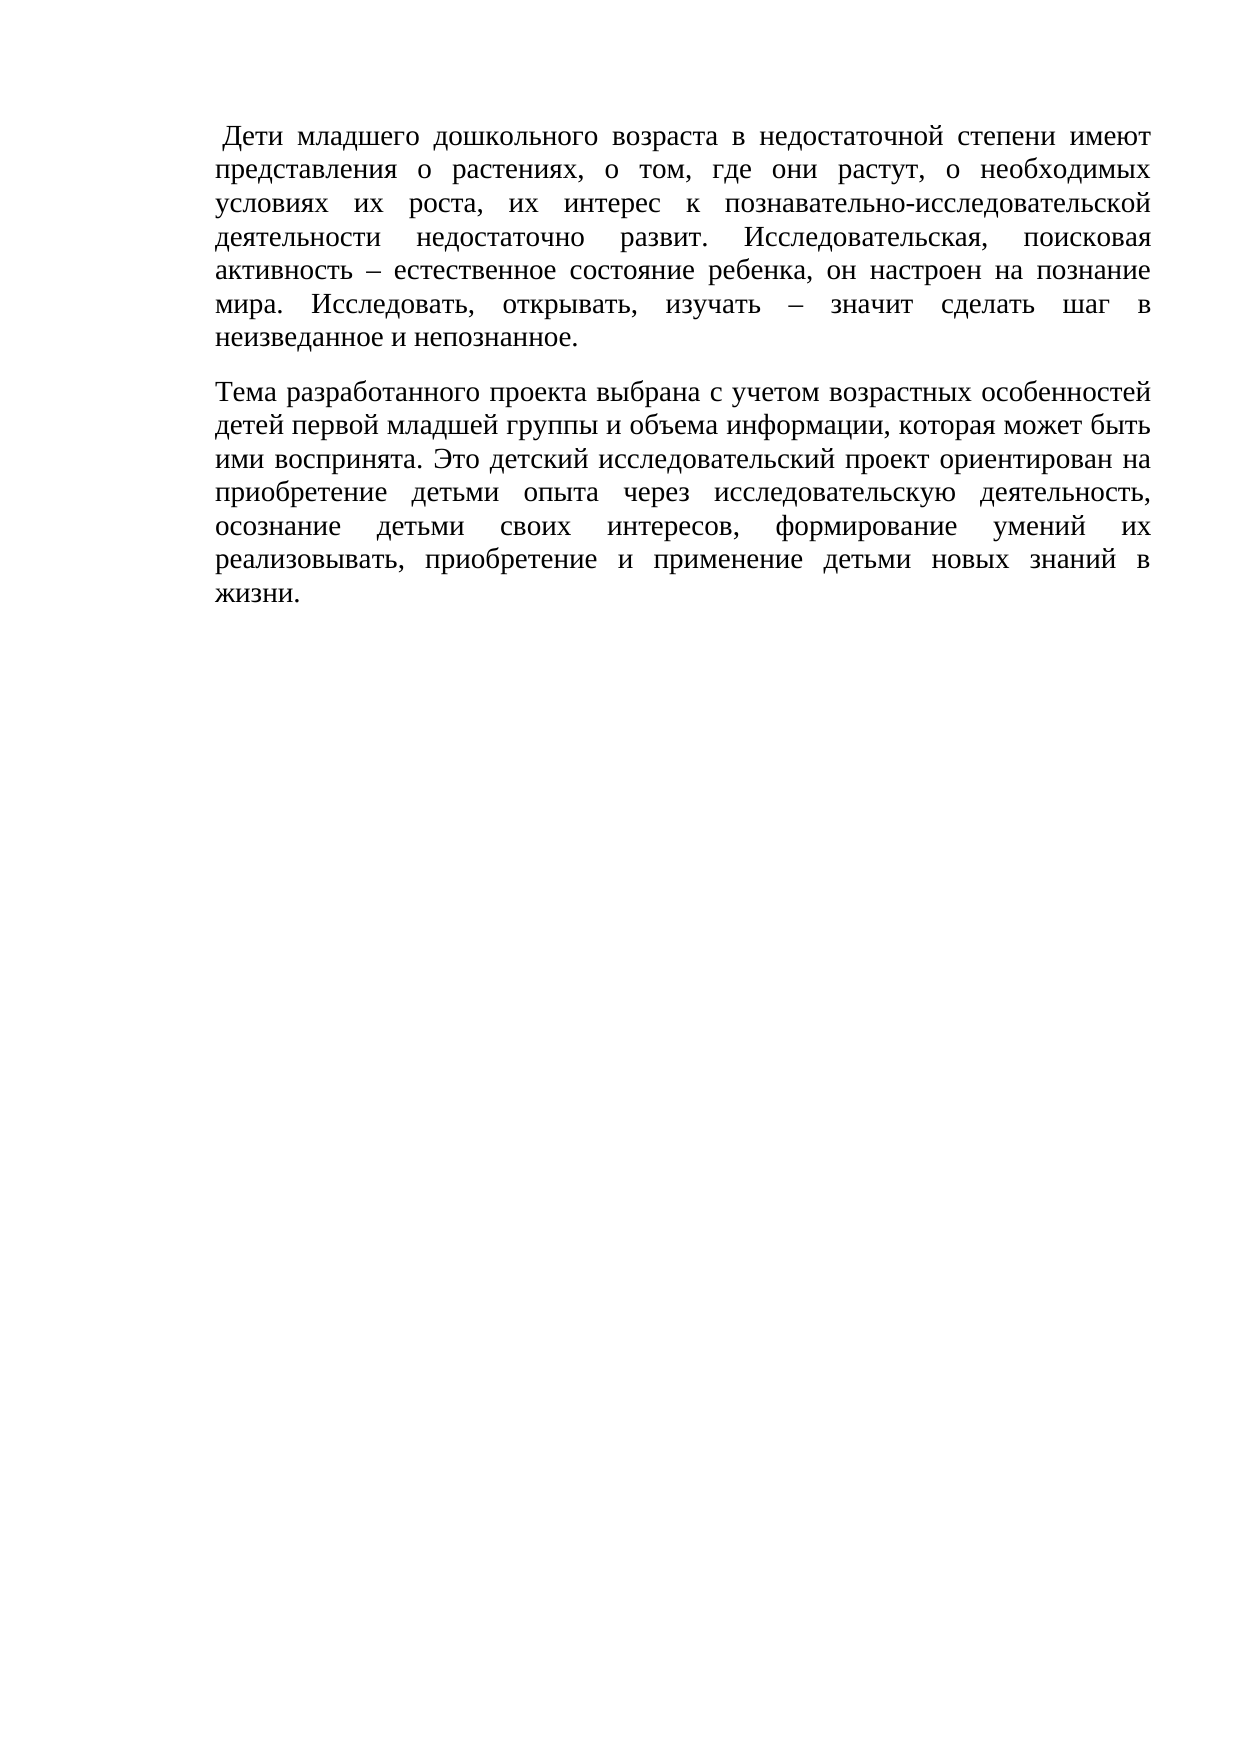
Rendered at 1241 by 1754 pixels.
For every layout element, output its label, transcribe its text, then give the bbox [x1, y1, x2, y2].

text Тема разработанного проекта выбрана с учетом возрастных особенностей детей первой младшей группы и объема информации, которая может быть ими воспринята. Это детский исследовательский проект ориентирован на приобретение детьми опыта через исследовательскую деятельность, осознание детьми своих интересов, формирование умений их реализовывать, приобретение и применение детьми новых знаний в жизни. [215, 374, 1152, 608]
text Дети младшего дошкольного возраста в недостаточной степени имеют представления о растениях, о том, где они растут, о необходимых условиях их роста, их интерес к познавательно-исследовательской деятельности недостаточно развит. Исследовательская, поисковая активность – естественное состояние ребенка, он настроен на познание мира. Исследовать, открывать, изучать – значит сделать шаг в неизведанное и непознанное. [215, 118, 1152, 353]
